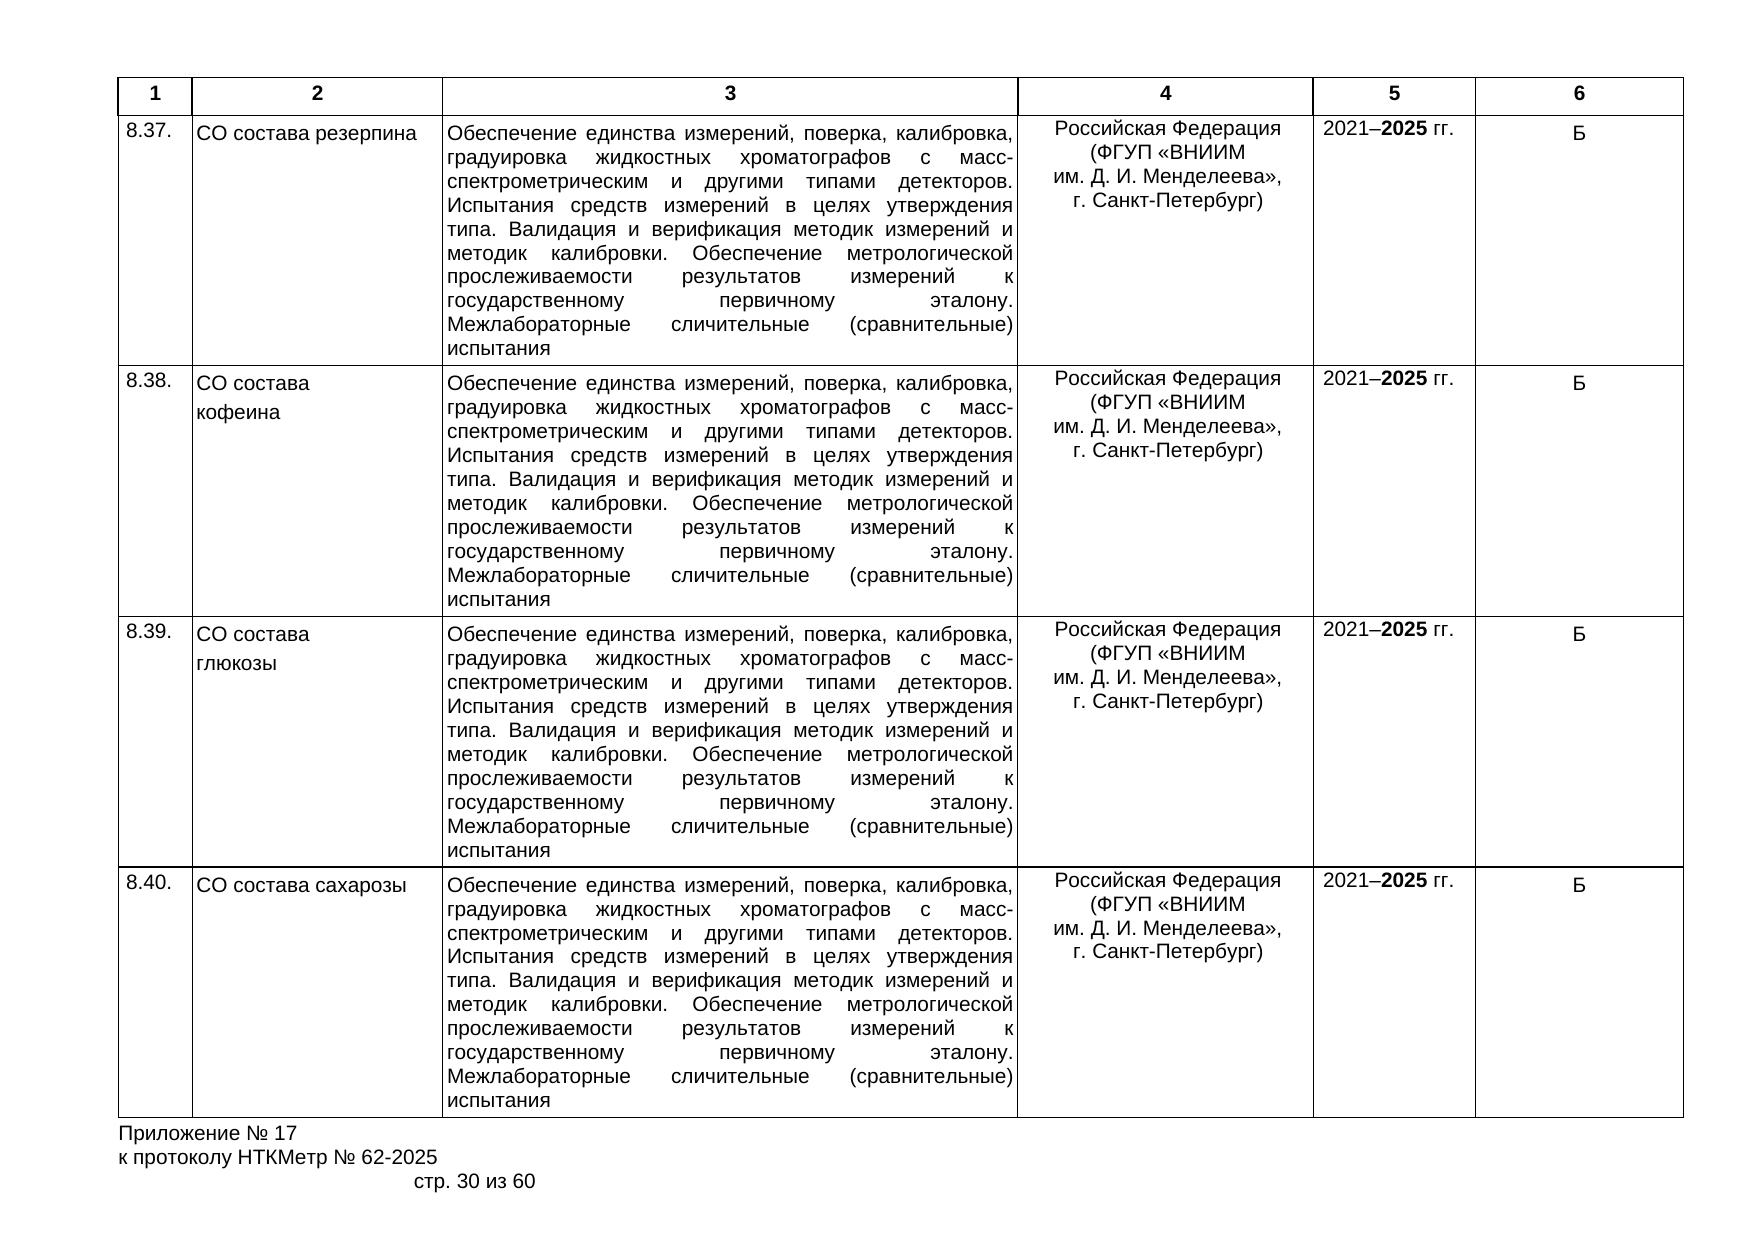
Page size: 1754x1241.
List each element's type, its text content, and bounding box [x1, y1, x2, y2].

table_cell СО состава сахарозы [193, 868, 442, 1117]
table_cell 2021–2025 гг. [1314, 116, 1475, 365]
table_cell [1018, 116, 1313, 365]
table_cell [443, 868, 1017, 1117]
table_header 4 [1019, 78, 1312, 114]
table_header 2 [193, 78, 442, 114]
table_cell [119, 116, 192, 365]
table_cell СО состава глюкозы [193, 617, 442, 866]
table_cell [119, 366, 192, 616]
table_cell СО состава кофеина [193, 366, 442, 616]
table_cell Б [1476, 868, 1683, 1117]
table_header 3 [443, 78, 1017, 114]
table_cell 2021–2025 гг. [1314, 868, 1475, 1117]
table_header 6 [1476, 78, 1683, 114]
table_cell [119, 868, 192, 1117]
table_header 5 [1314, 78, 1475, 114]
table_cell 2021–2025 гг. [1314, 617, 1475, 866]
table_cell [1018, 868, 1313, 1117]
table_cell Б [1476, 617, 1683, 866]
table_cell СО состава резерпина [193, 116, 442, 365]
table_header 1 [119, 78, 191, 114]
table_cell Российская Федерация (ФГУП «ВНИИМ им. Д. И. Менделеева», г. Санкт-Петербург) [1018, 366, 1313, 616]
table_cell [119, 617, 192, 866]
table_cell 2021–2025 гг. [1314, 366, 1475, 616]
table_cell Б [1476, 366, 1683, 616]
table_cell Российская Федерация (ФГУП «ВНИИМ им. Д. И. Менделеева», г. Санкт-Петербург) [1018, 617, 1313, 866]
table_cell Б [1476, 116, 1683, 365]
